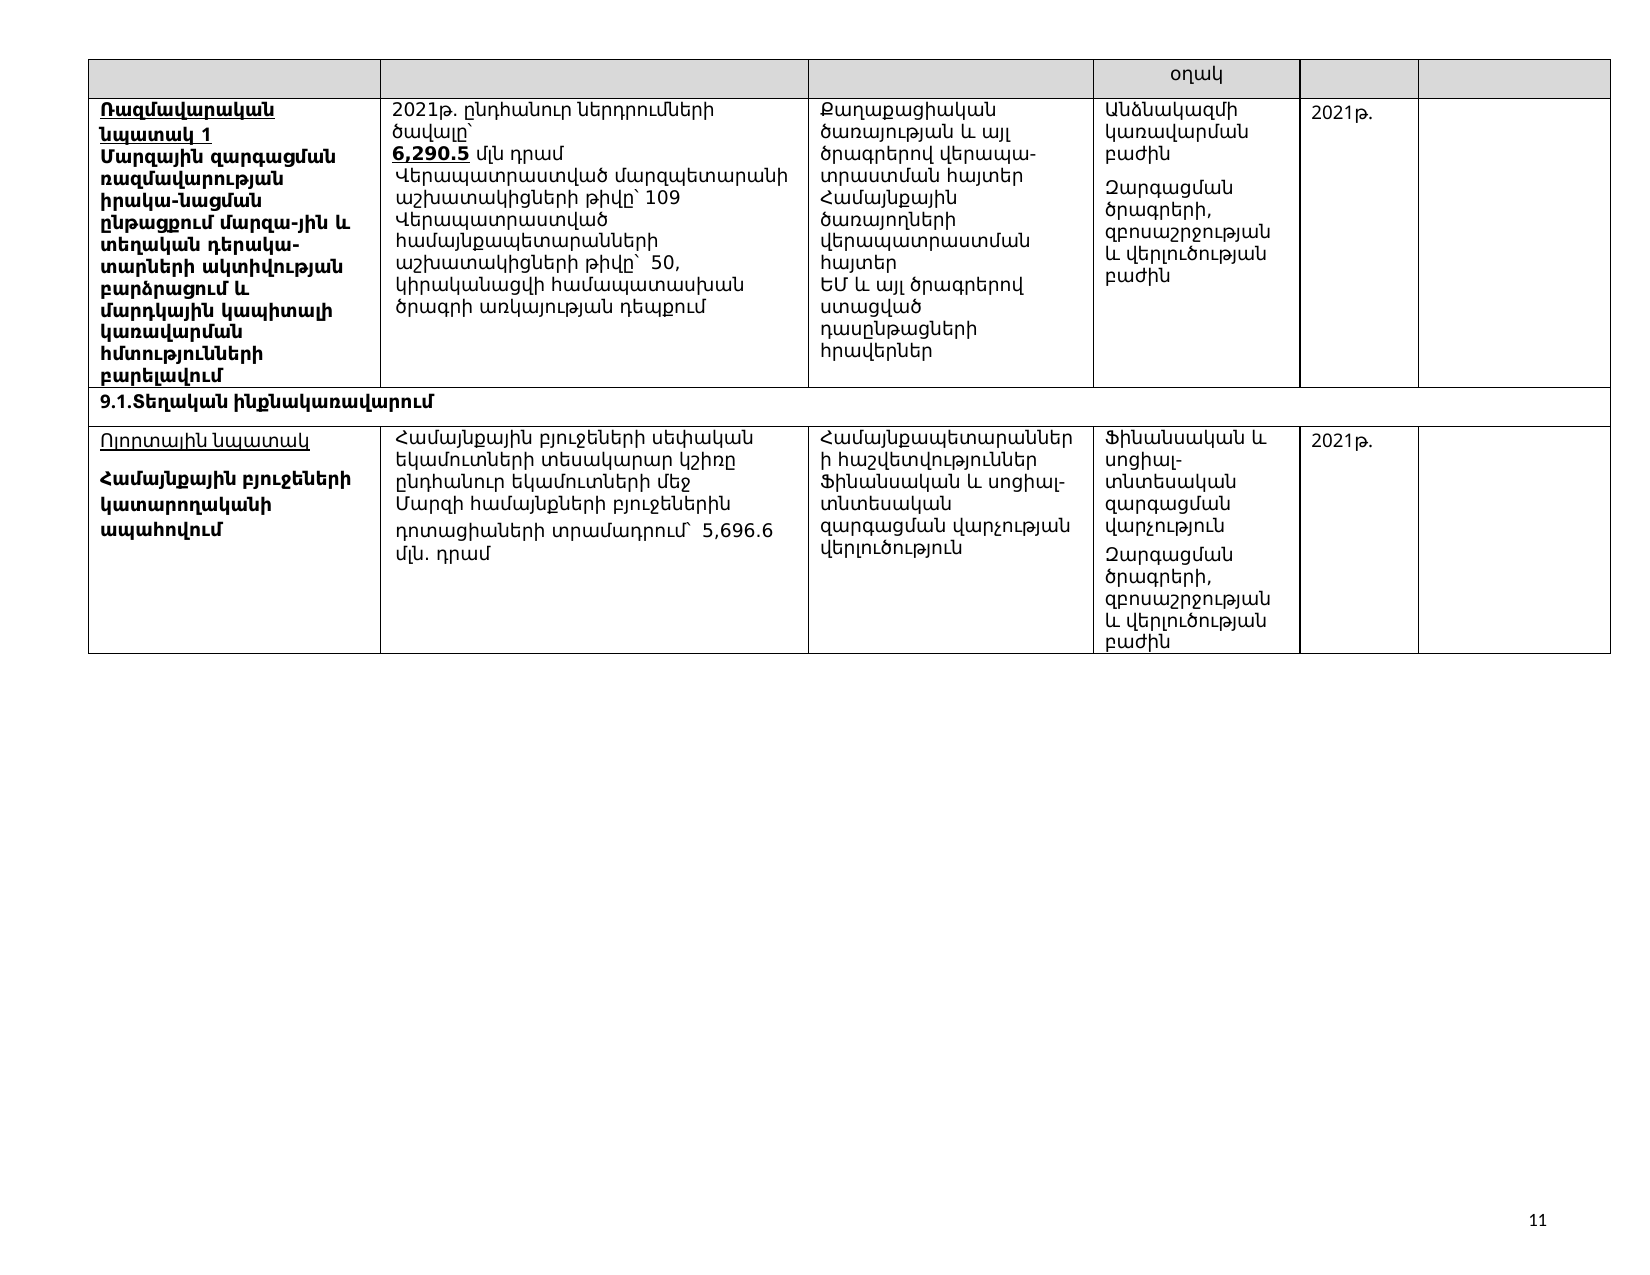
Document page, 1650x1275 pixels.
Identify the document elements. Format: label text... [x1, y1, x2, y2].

table_cell 2021թ. [1301, 427, 1418, 653]
table_cell 2021թ. [1301, 99, 1418, 387]
table_cell 9.1.Տեղական ինքնակառավարում [89, 388, 1610, 426]
table_cell Քաղաքացիական ծառայության և այլ ծրագրերով վերապա-տրաստման հայտեր Համայնքային ծառայողների վերապատրաստման հայտեր ԵՄ և այլ ծրագրերով ստացված դասընթացների հրավերներ [809, 99, 1093, 387]
table_cell Համայնքապետարանների հաշվետվություններ Ֆինանսական և սոցիալ-տնտեսական զարգացման վարչության վերլուծություն [809, 427, 1093, 653]
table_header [1419, 60, 1610, 98]
table_cell 2021թ. ընդհանուր ներդրումների ծավալը՝ 6,290.5 մլն դրամ Վերապատրաստված մարզպետարանի աշխատակիցների թիվը՝ 109 Վերապատրաստված համայնքապետարանների աշխատակիցների թիվը՝ 50, կիրականացվի համապատասխան ծրագրի առկայության դեպքում [381, 99, 808, 387]
table_cell [1419, 427, 1610, 653]
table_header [809, 60, 1093, 98]
table_cell [1419, 99, 1610, 387]
table_cell Ֆինանսական և սոցիալ-տնտեսական զարգացման վարչություն Զարգացման ծրագրերի, զբոսաշրջության և վերլուծության բաժին [1094, 427, 1299, 653]
table_header Ամփոփ նկարագիր [89, 60, 380, 98]
table_cell Ոլորտային նպատակ Համայնքային բյուջեների կատարողականի ապահովում [89, 427, 380, 653]
table_cell Համայնքային բյուջեների սեփական եկամուտների տեսակարար կշիռը ընդհանուր եկամուտների մեջ Մարզի համայնքների բյուջեներին դոտացիաների տրամադրում՝ 5,696.6 մլն. դրամ [381, 427, 808, 653]
table_cell Անձնակազմի կառավարման բաժին Զարգացման ծրագրերի, զբոսաշրջության և վերլուծության բաժին [1094, 99, 1299, 387]
table_header Ցուցանիշներ [381, 60, 808, 98]
table_cell Ռազմավարական նպատակ 1 Մարզային զարգացման ռազմավարության իրակա-նացման ընթացքում մարզա-յին և տեղական դերակա-տարների ակտիվության բարձրացում և մարդկային կապիտալի կառավարման հմտությունների բարելավում [89, 99, 380, 387]
table_header Ժամկետ [1301, 60, 1418, 98]
table_header Պատասխանատու օղակ [1094, 60, 1299, 98]
